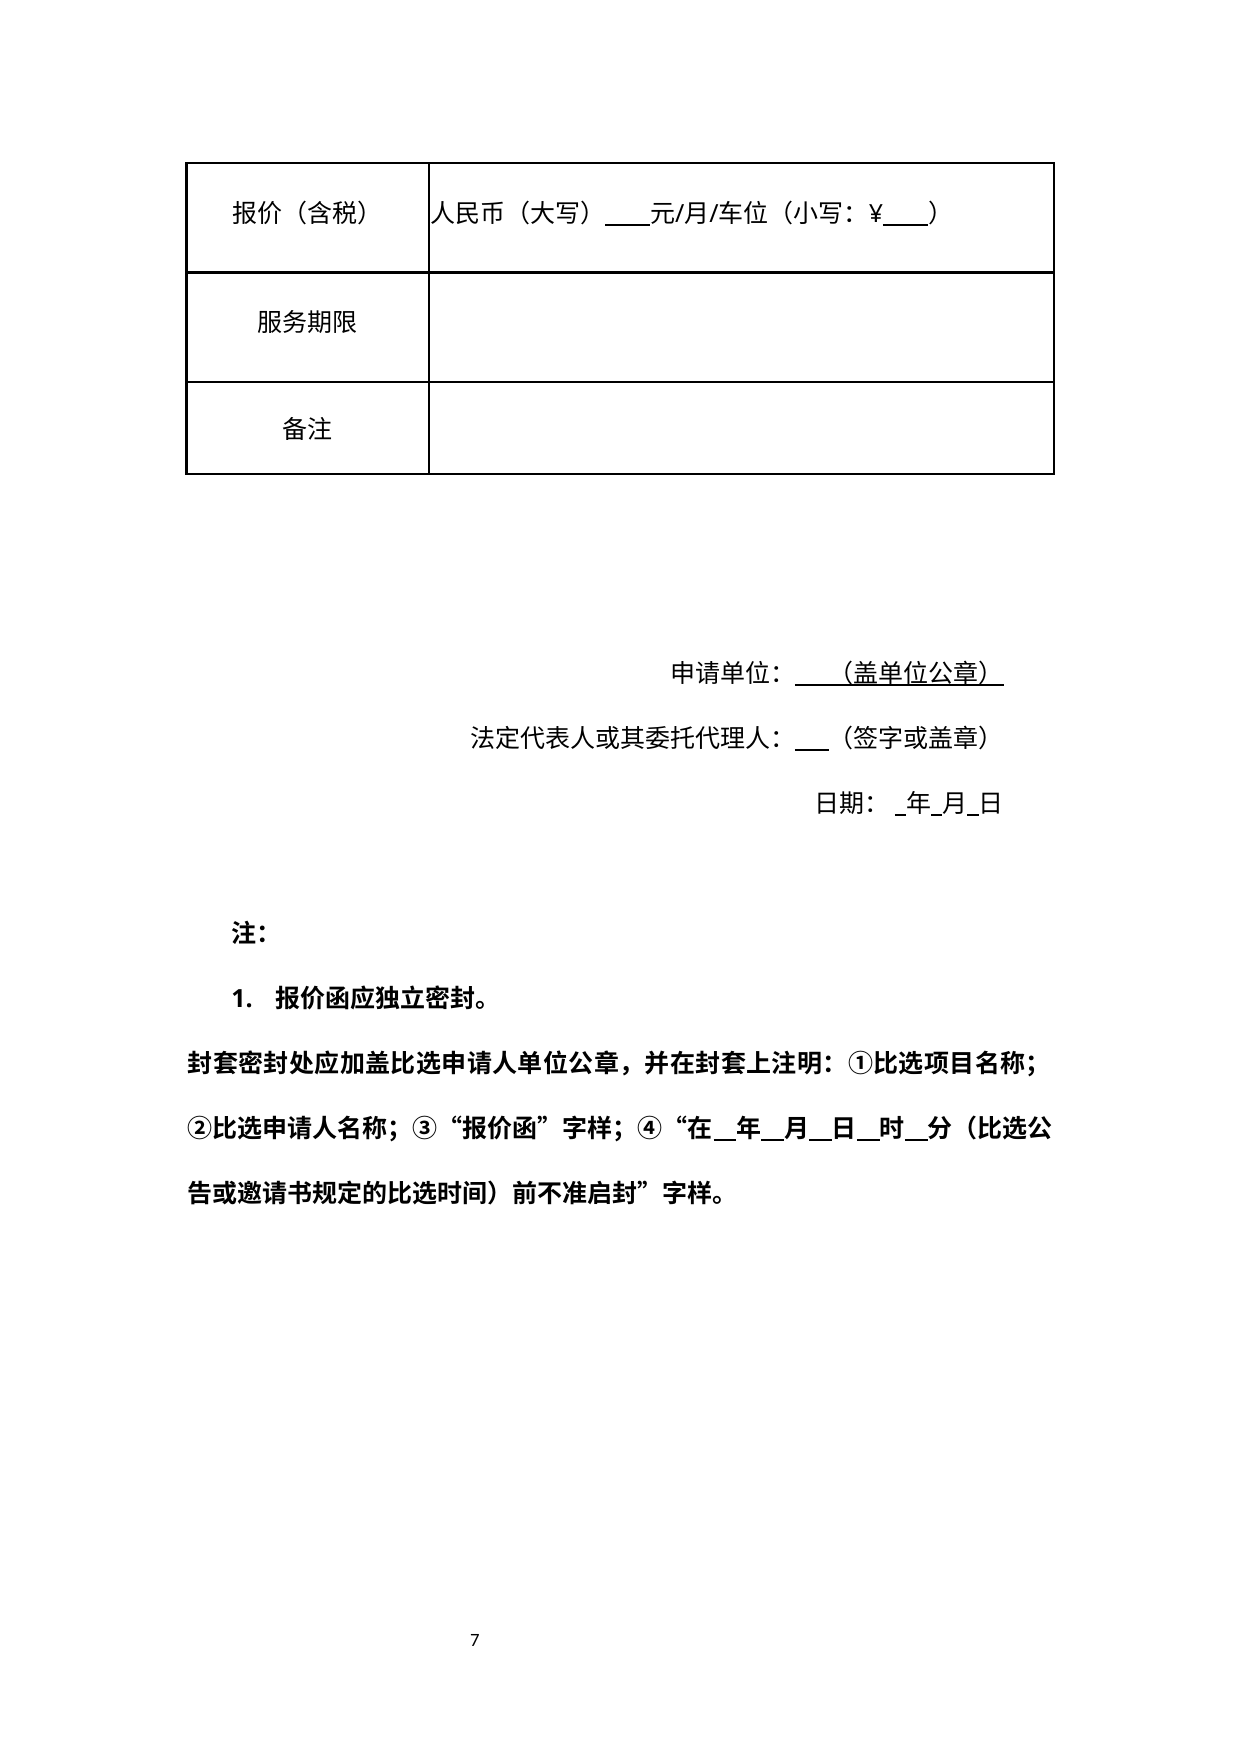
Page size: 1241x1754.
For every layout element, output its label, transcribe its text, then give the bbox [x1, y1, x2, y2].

table_cell 人民币（大写） 元/月/车位（小写：¥ ） [430, 164, 1053, 271]
text 法定代表人或其委托代理人： （签字或盖章） [187, 704, 1003, 769]
table_cell [430, 383, 1053, 473]
text 日期： 年 月 日 [187, 769, 1003, 834]
table_cell 服务期限 [188, 274, 428, 381]
table_cell 备注 [188, 383, 428, 473]
list 报价函应独立密封。 [231, 964, 1053, 1029]
text 封套密封处应加盖比选申请人单位公章，并在封套上注明：①比选项目名称；②比选申请人名称；③“报价函”字样；④“在 年 月 日 时 分（比选公告或邀请书规定的比选时间）前不准启封”字样。 [187, 1029, 1053, 1224]
text 申请单位： （盖单位公章） [187, 639, 1003, 704]
table_cell 报价（含税） [188, 164, 428, 271]
table_cell [430, 274, 1053, 381]
text 注： [231, 899, 1053, 964]
